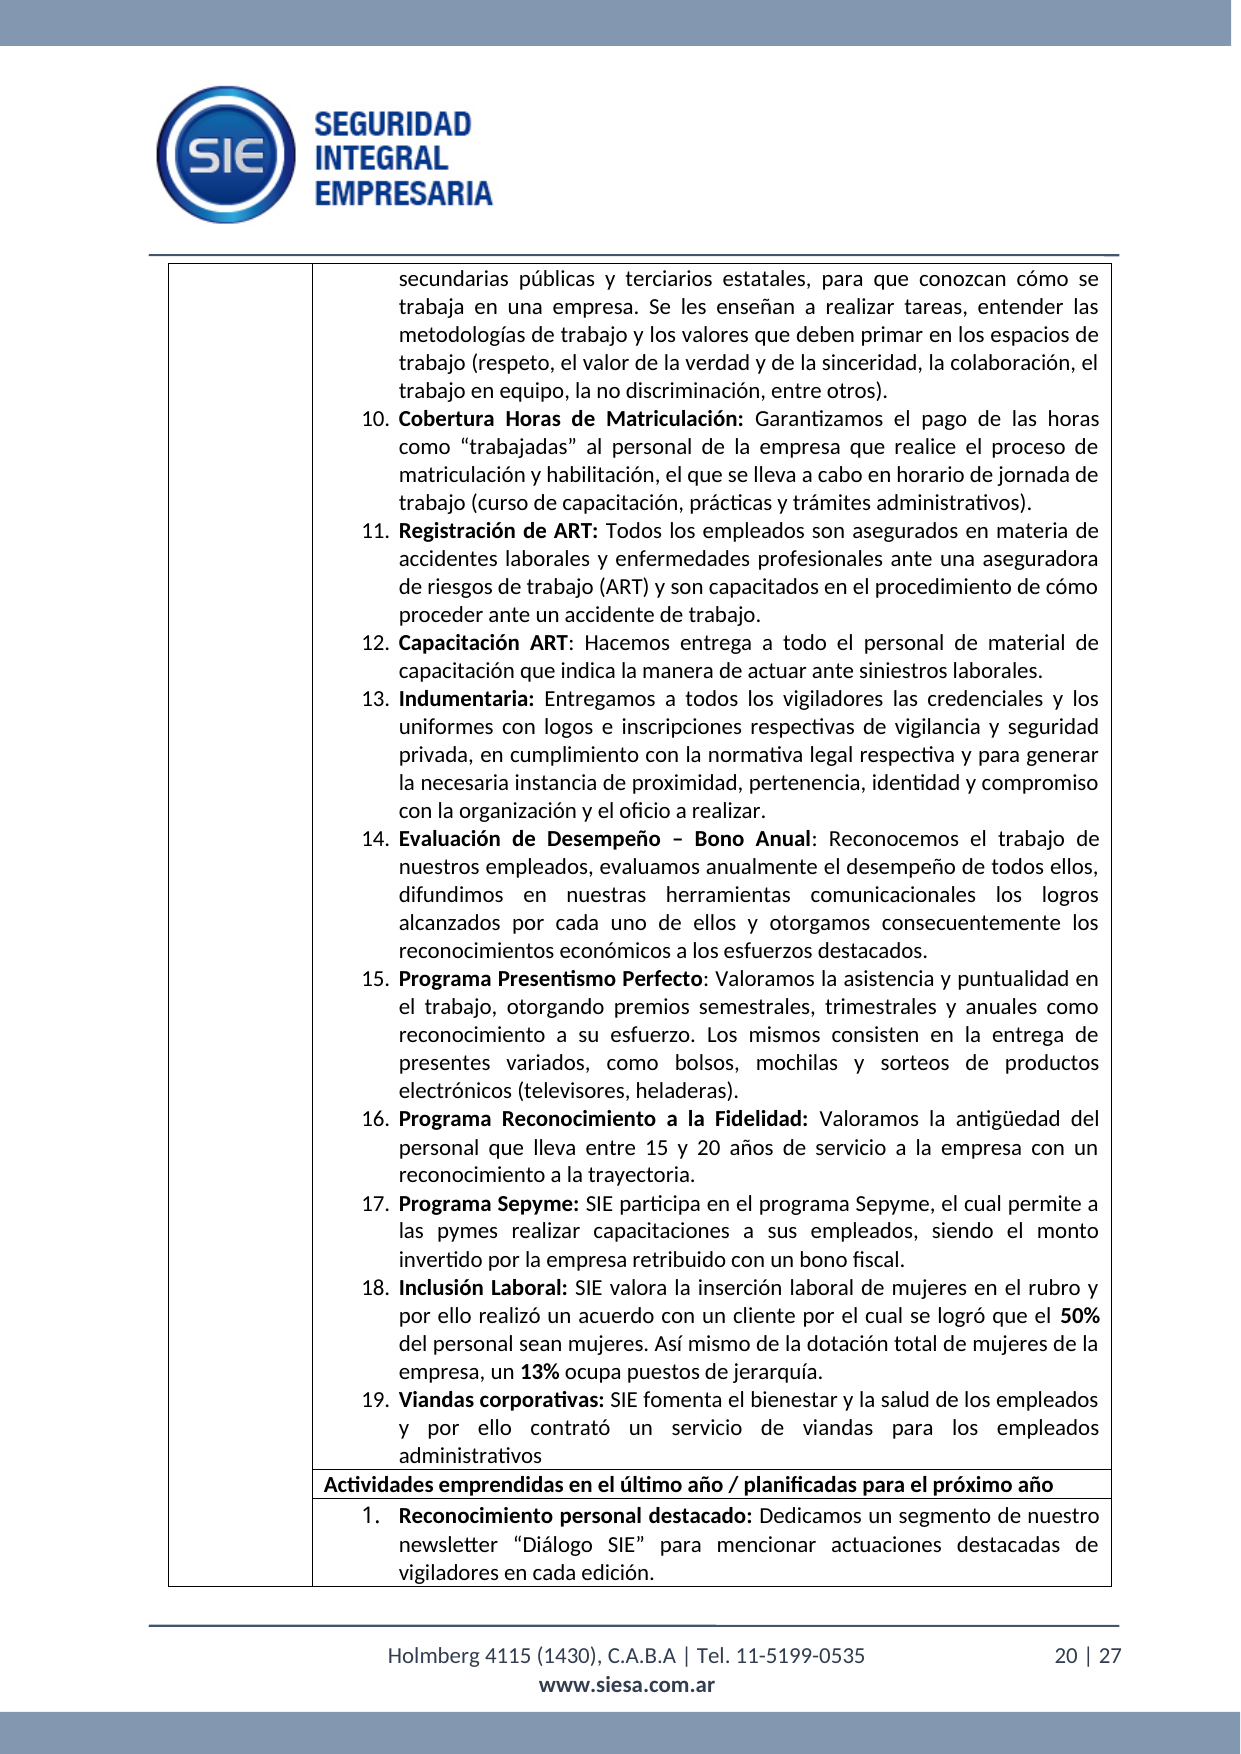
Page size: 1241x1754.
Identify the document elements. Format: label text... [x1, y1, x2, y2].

picture [147, 82, 501, 228]
table_cell Actividades emprendidas en el último año / planificadas para el próximo año [313, 1470, 1111, 1498]
